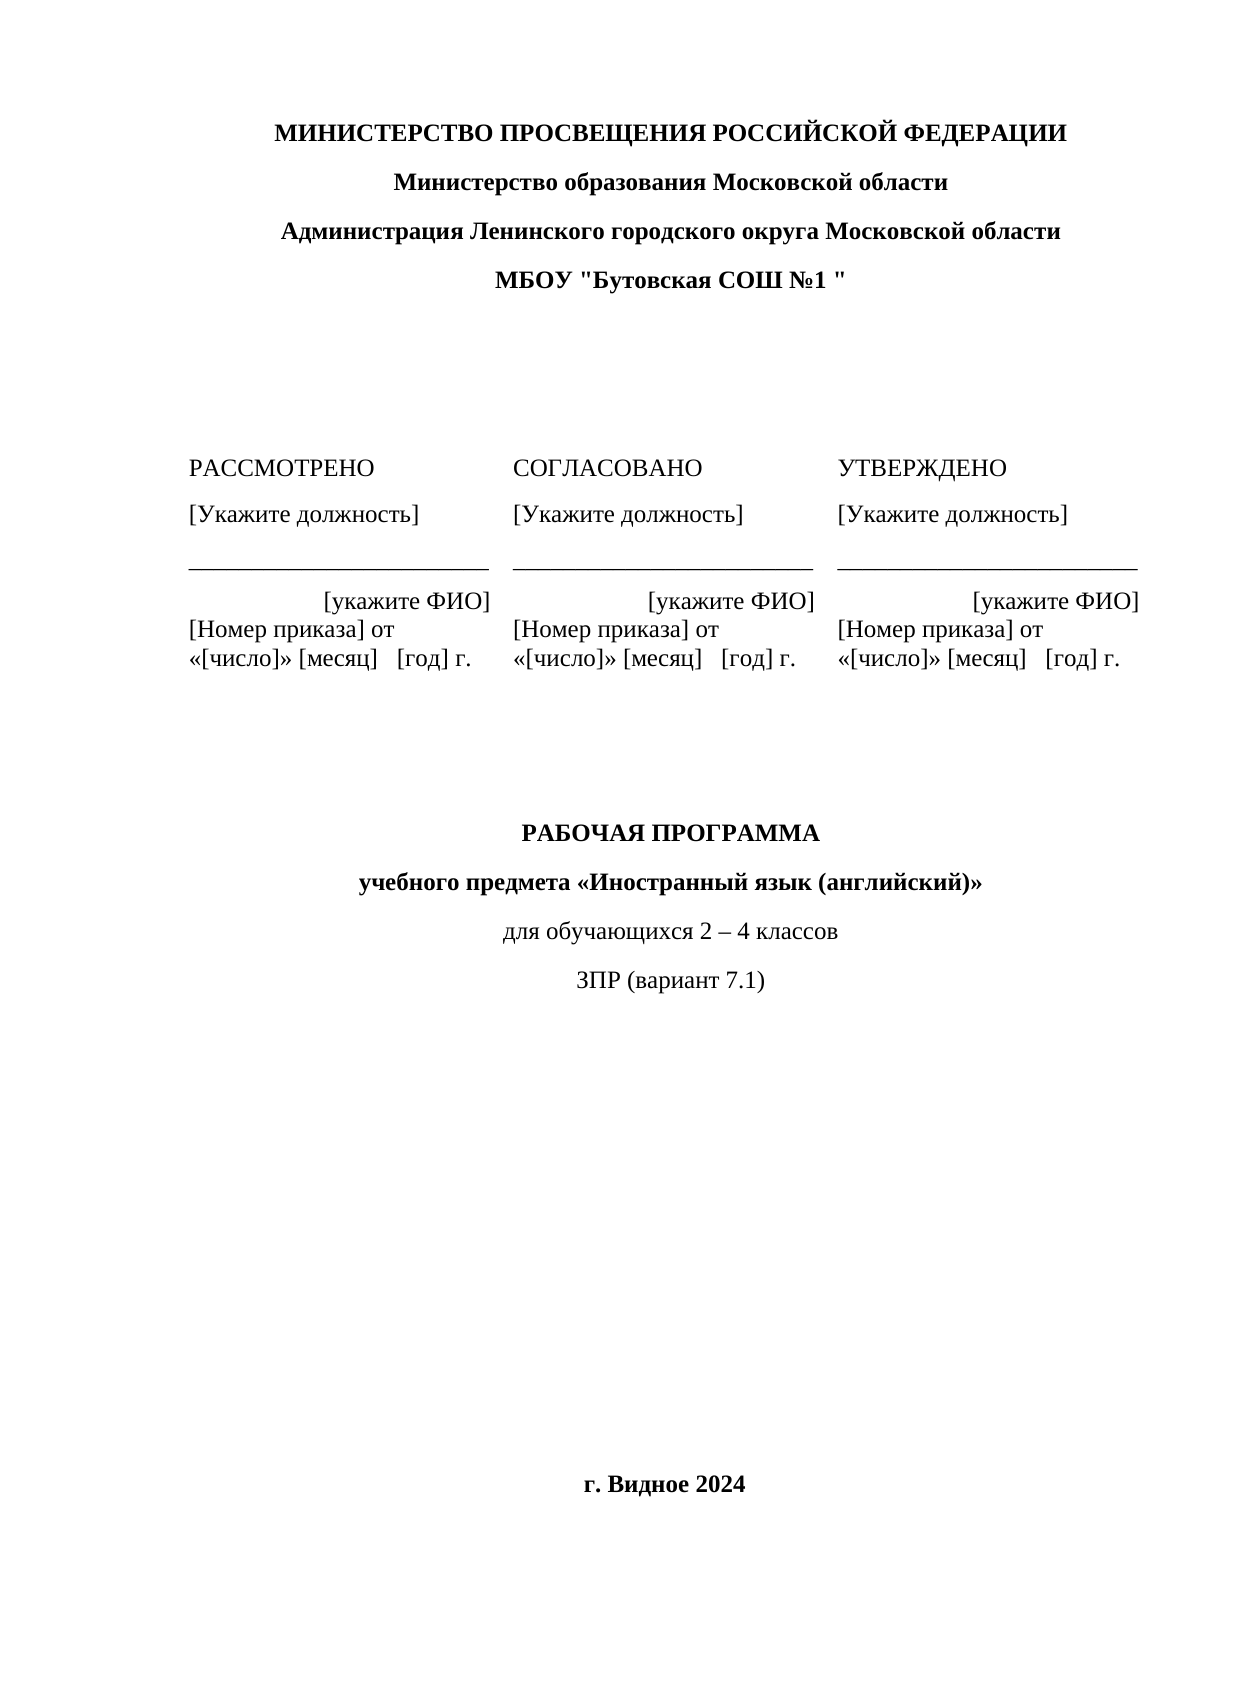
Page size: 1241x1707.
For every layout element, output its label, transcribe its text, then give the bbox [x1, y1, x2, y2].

table_header СОГЛАСОВАНО [Укажите должность] ________________________ [укажите ФИО] [Номер приказа] от «[число]» [месяц] [год] г. [502, 454, 826, 713]
table_header РАССМОТРЕНО [Укажите должность] ________________________ [укажите ФИО] [Номер приказа] от «[число]» [месяц] [год] г. [177, 454, 502, 713]
text МБОУ "Бутовская СОШ №1 " [190, 265, 1152, 293]
table_header УТВЕРЖДЕНО [Укажите должность] ________________________ [укажите ФИО] [Номер приказа] от «[число]» [месяц] [год] г. [826, 454, 1151, 713]
text МИНИСТЕРСТВО ПРОСВЕЩЕНИЯ РОССИЙСКОЙ ФЕДЕРАЦИИ [190, 118, 1152, 147]
text учебного предмета «Иностранный язык (английский)» [190, 867, 1152, 896]
text г. Видное 2024 [177, 1469, 1152, 1497]
text Министерство образования Московской области [190, 167, 1152, 196]
text ЗПР (вариант 7.1) [190, 965, 1152, 994]
text РАБОЧАЯ ПРОГРАММА [190, 818, 1152, 847]
text для обучающихся 2 – 4 классов [190, 916, 1152, 945]
text Администрация Ленинского городского округа Московской области [190, 216, 1152, 244]
